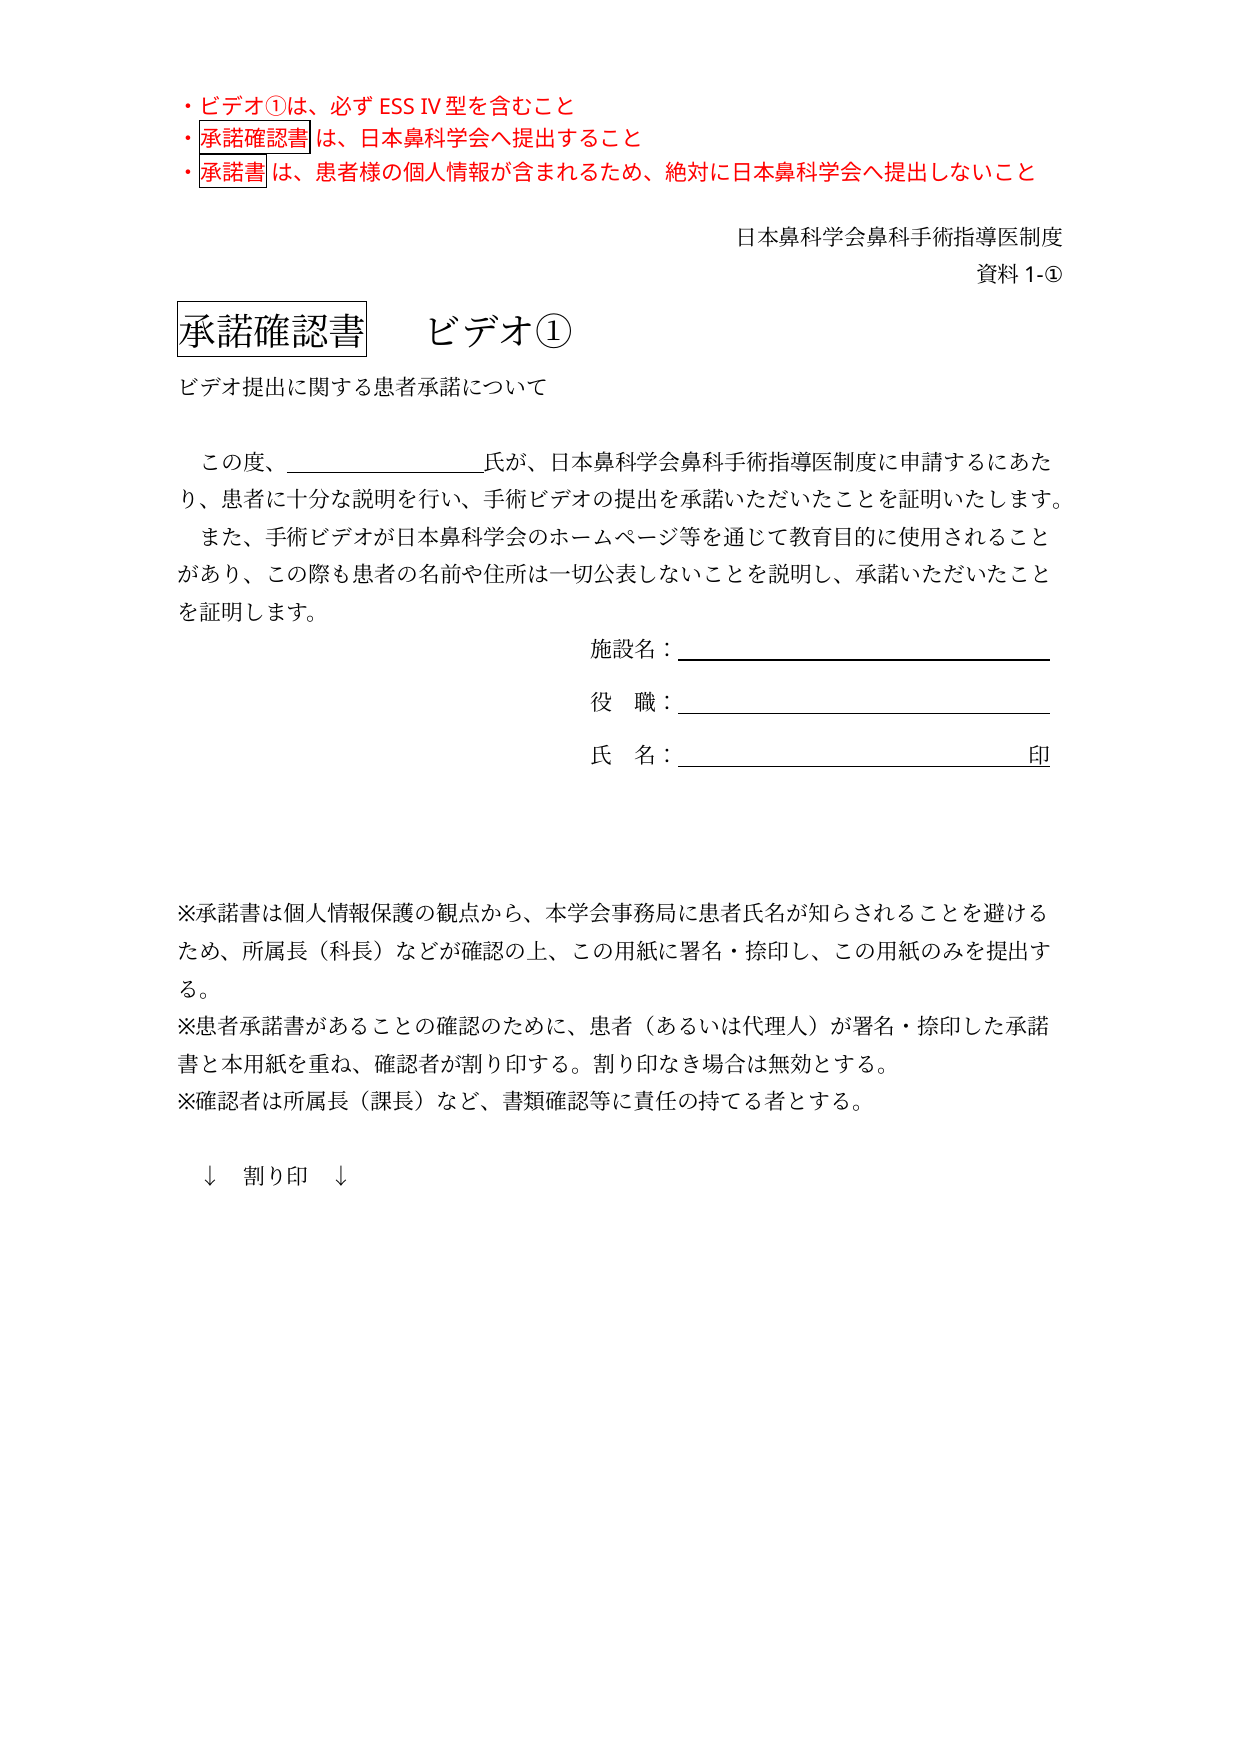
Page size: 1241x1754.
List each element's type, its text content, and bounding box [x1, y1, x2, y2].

text 役 職： [591, 682, 1063, 720]
text 承諾確認書 ビデオ① [177, 292, 1063, 367]
text ※患者承諾書があることの確認のために、患者（あるいは代理人）が署名・捺印した承諾書と本用紙を重ね、確認者が割り印する。割り印なき場合は無効とする。 [177, 1006, 1063, 1081]
text 日本鼻科学会鼻科手術指導医制度 [177, 217, 1063, 254]
text この度、 氏が、日本鼻科学会鼻科手術指導医制度に申請するにあたり、患者に十分な説明を行い、手術ビデオの提出を承諾いただいたことを証明いたします。 [177, 442, 1063, 517]
text 資料1-① [177, 254, 1063, 292]
text 施設名： [591, 629, 1063, 667]
text また、手術ビデオが日本鼻科学会のホームページ等を通じて教育目的に使用されることがあり、この際も患者の名前や住所は一切公表しないことを説明し、承諾いただいたことを証明します。 [177, 517, 1063, 629]
text ※確認者は所属長（課長）など、書類確認等に責任の持てる者とする。 [177, 1081, 1063, 1119]
text ※承諾書は個人情報保護の観点から、本学会事務局に患者氏名が知らされることを避けるため、所属長（科長）などが確認の上、この用紙に署名・捺印し、この用紙のみを提出する。 [177, 894, 1063, 1006]
text ビデオ提出に関する患者承諾について [177, 367, 1063, 404]
text ↓ 割り印 ↓ [177, 1156, 1063, 1194]
text 氏 名： 印 [591, 736, 1063, 773]
